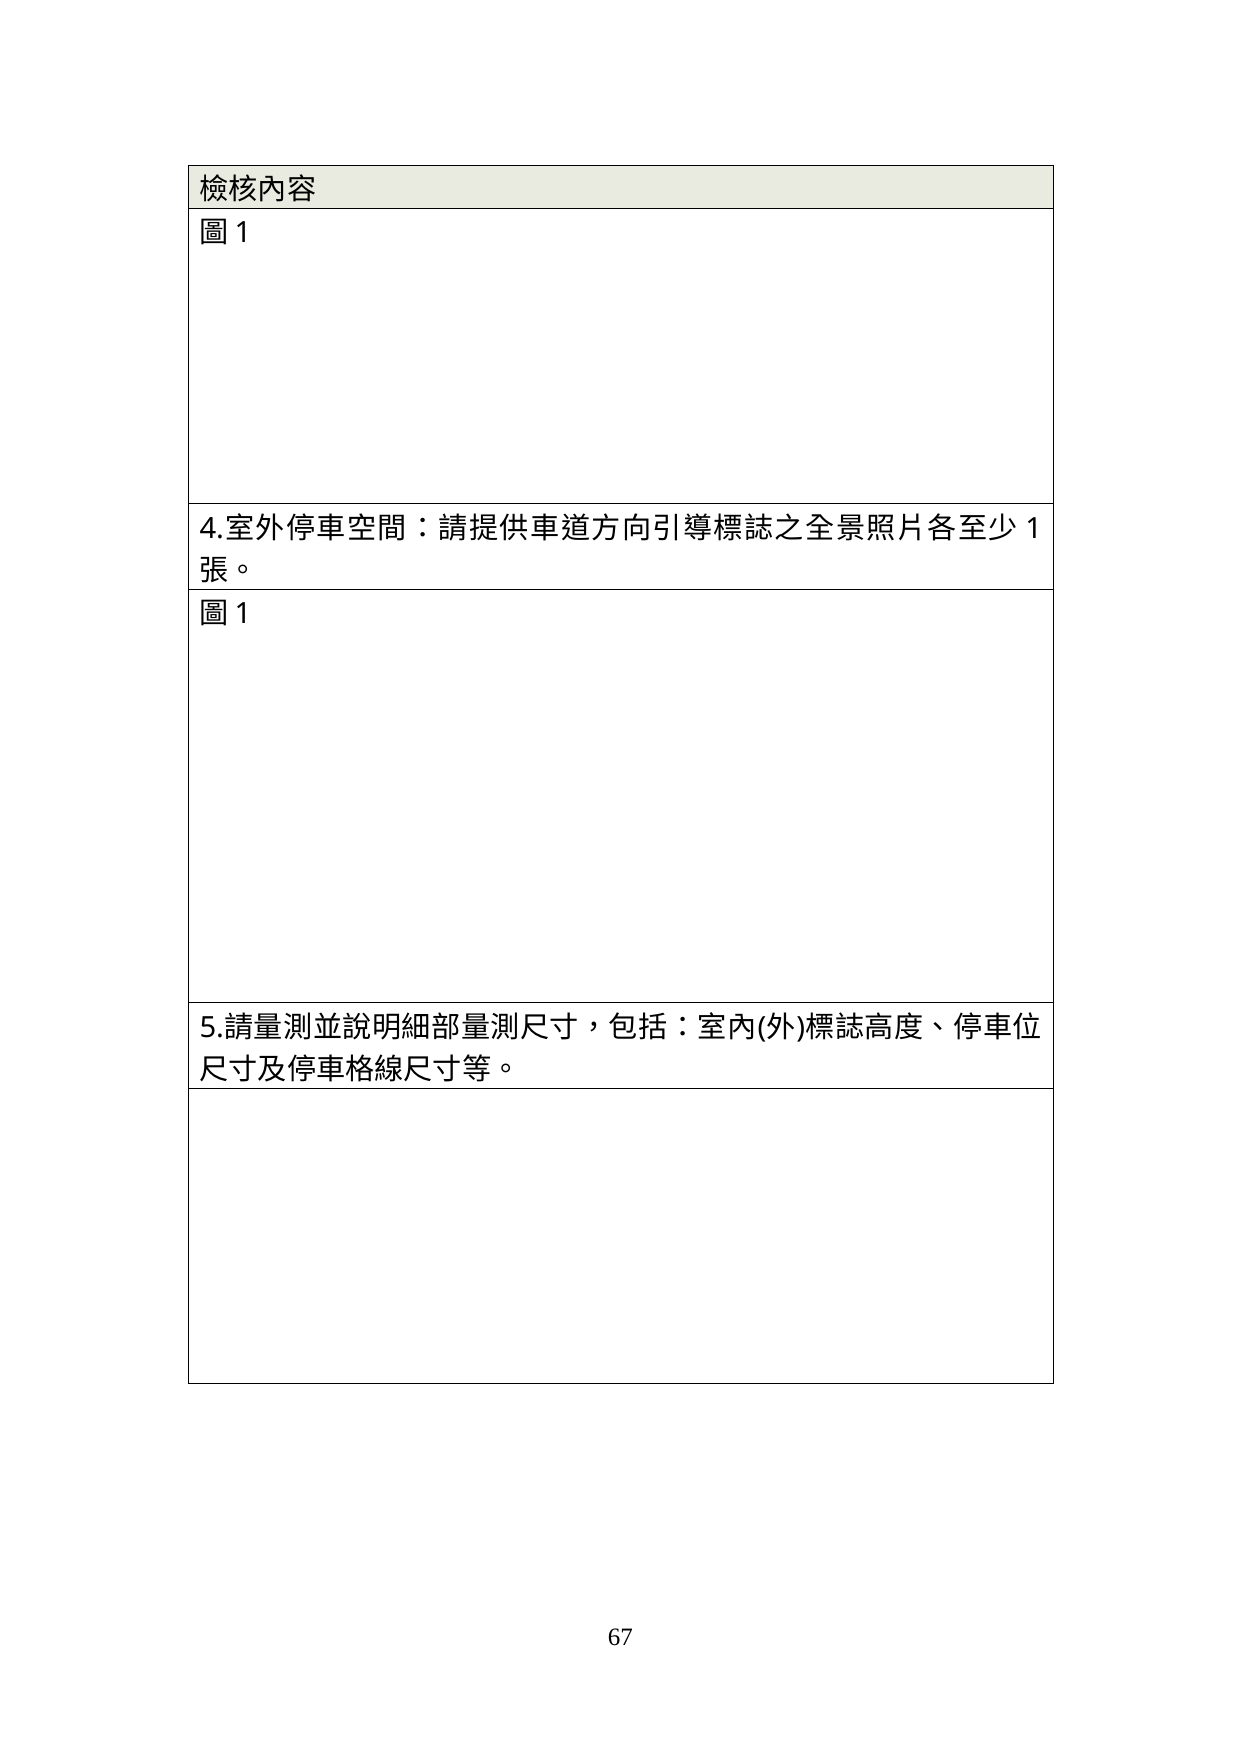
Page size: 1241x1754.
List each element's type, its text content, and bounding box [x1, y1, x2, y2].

table_header 檢核內容 [189, 166, 1053, 208]
table_cell 圖1 [189, 209, 1053, 503]
table_cell [189, 1089, 1053, 1383]
table_cell 5.請量測並說明細部量測尺寸，包括：室內(外)標誌高度、停車位尺寸及停車格線尺寸等。 [189, 1003, 1053, 1088]
table_cell 4.室外停車空間：請提供車道方向引導標誌之全景照片各至少1張。 [189, 504, 1053, 589]
table_cell 圖1 [189, 590, 1053, 1002]
